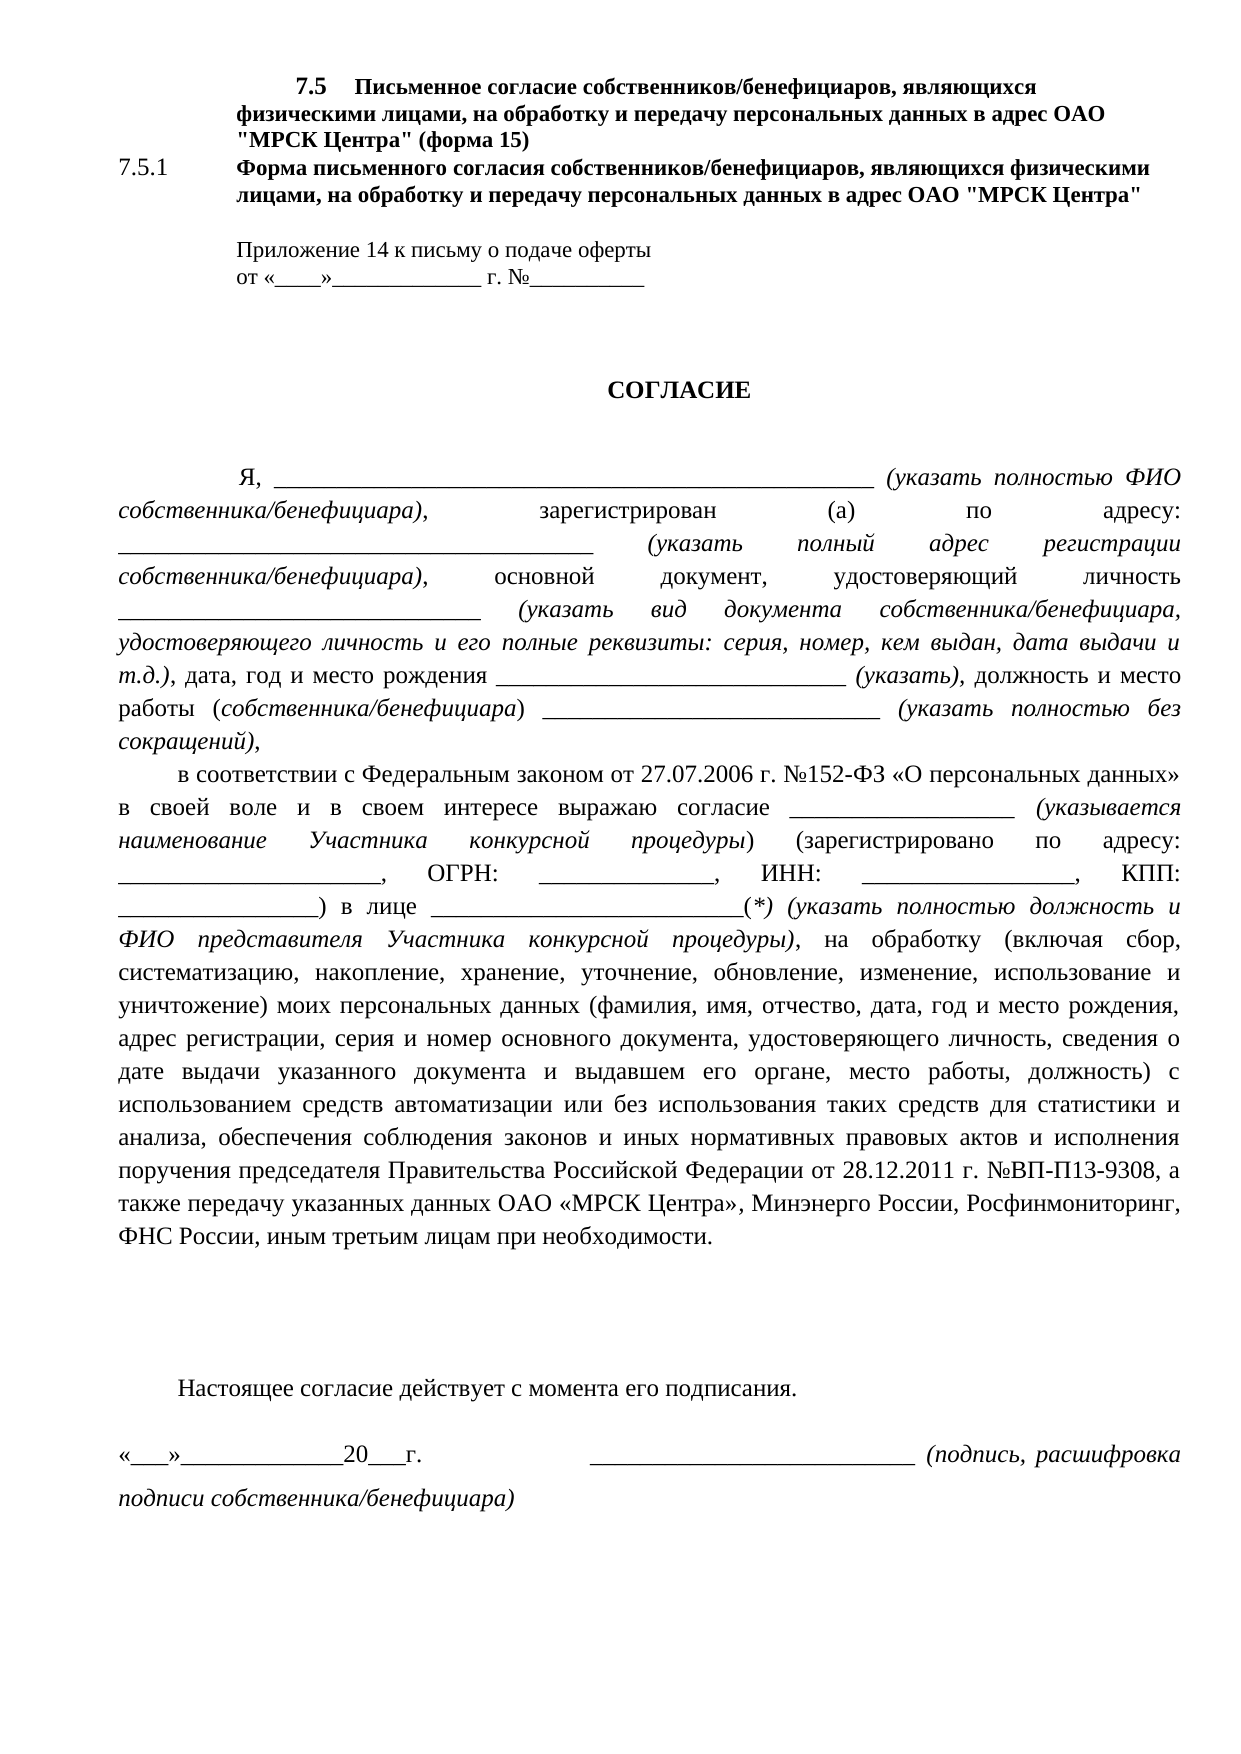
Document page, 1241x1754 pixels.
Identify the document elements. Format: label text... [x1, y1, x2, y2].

text Форма письменного согласия собственников/бенефициаров, являющихся физическими лицами, на обработку и передачу персональных данных в адрес ОАО "МРСК Центра" [118, 152, 1181, 207]
text Я, ________________________________________________ (указать полностью ФИО собственника/бенефициара), зарегистрирован (а) по адресу: ______________________________________ (указать полный адрес регистрации собственника/бенефициара), основной документ, удостоверяющий личность _____________________________ (указать вид документа собственника/бенефициара, удостоверяющего личность и его полные реквизиты: серия, номер, кем выдан, дата выдачи и т.д.), дата, год и место рождения ____________________________ (указать), должность и место работы (собственника/бенефициара) ___________________________ (указать полностью без сокращений), [118, 462, 1181, 755]
text в соответствии с Федеральным законом от 27.07.2006 г. №152-ФЗ «О персональных данных» в своей воле и в своем интересе выражаю согласие __________________ (указывается наименование Участника конкурсной процедуры) (зарегистрировано по адресу: _____________________, ОГРН: ______________, ИНН: _________________, КПП: ________________) в лице _________________________(*) (указать полностью должность и ФИО представителя Участника конкурсной процедуры), на обработку (включая сбор, систематизацию, накопление, хранение, уточнение, обновление, изменение, использование и уничтожение) моих персональных данных (фамилия, имя, отчество, дата, год и место рождения, адрес регистрации, серия и номер основного документа, удостоверяющего личность, сведения о дате выдачи указанного документа и выдавшем его органе, место работы, должность) с использованием средств автоматизации или без использования таких средств для статистики и анализа, обеспечения соблюдения законов и иных нормативных правовых актов и исполнения поручения председателя Правительства Российской Федерации от 28.12.2011 г. №ВП-П13-9308, а также передачу указанных данных ОАО «МРСК Центра», Минэнерго России, Росфинмониторинг, ФНС России, иным третьим лицам при необходимости. [118, 759, 1181, 1250]
subtitle Письменное согласие собственников/бенефициаров, являющихся физическими лицами, на обработку и передачу персональных данных в адрес ОАО "МРСК Центра" (форма 15) [236, 71, 1181, 152]
text СОГЛАСИЕ [118, 376, 1181, 404]
text Приложение 14 к письму о подаче оферты от «____»_____________ г. №__________ [236, 237, 1181, 289]
text «___»_____________20___г. __________________________ (подпись, расшифровка подписи собственника/бенефициара) [118, 1439, 1181, 1511]
text Настоящее согласие действует с момента его подписания. [118, 1373, 1181, 1402]
